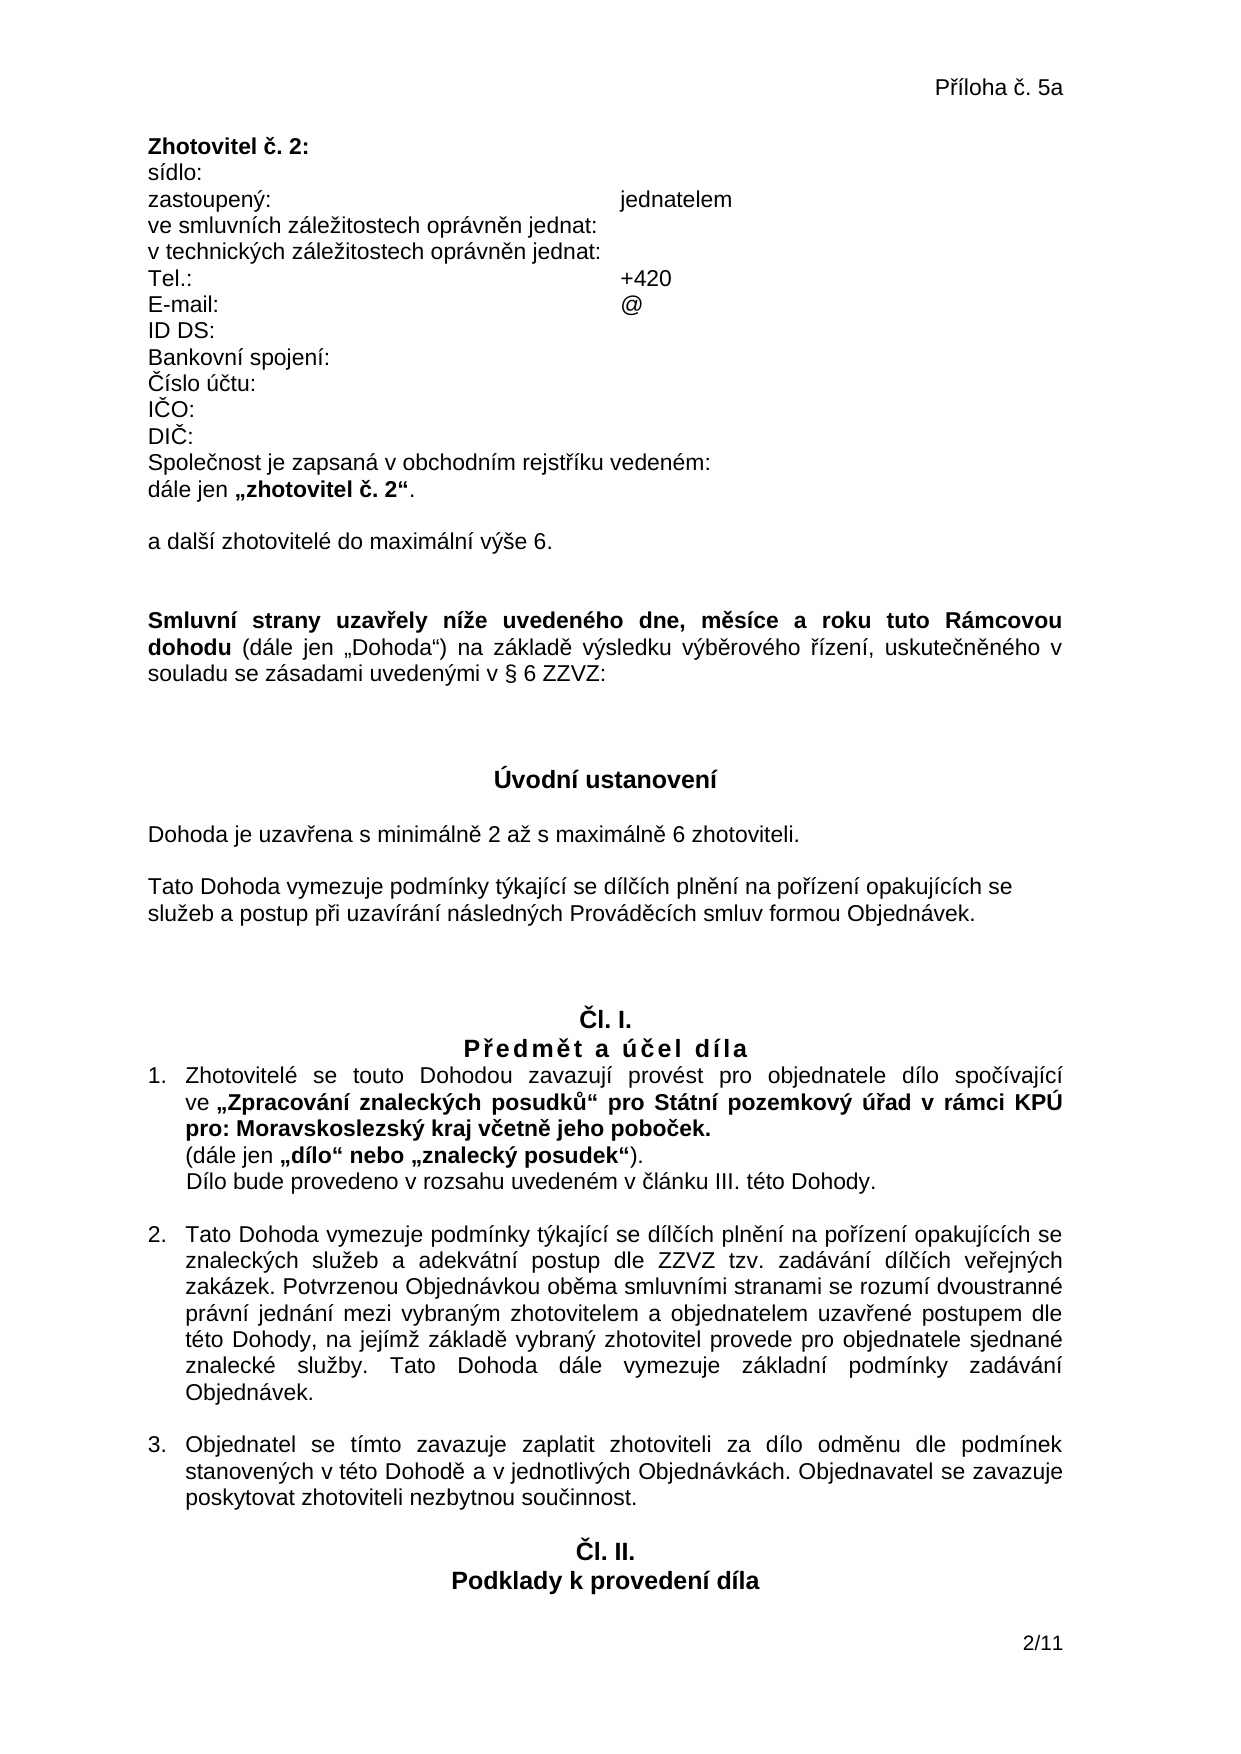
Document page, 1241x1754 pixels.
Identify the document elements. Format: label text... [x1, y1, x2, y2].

text dále jen „zhotovitel č. 2“. [148, 476, 1063, 502]
list (dále jen „dílo“ nebo „znalecký posudek“). [185, 1142, 1063, 1168]
text Tel.: +420 [148, 265, 1063, 291]
text IČO: [148, 396, 1063, 423]
list Objednatel se tímto zavazuje zaplatit zhotoviteli za dílo odměnu dle podmínek stanovených v této Dohodě a v jednotlivých Objednávkách. Objednavatel se zavazuje poskytovat zhotoviteli nezbytnou součinnost. [148, 1431, 1063, 1511]
text zastoupený: jednatelem [148, 186, 1063, 212]
text ve smluvních záležitostech oprávněn jednat: [148, 212, 1063, 238]
text Tato Dohoda vymezuje podmínky týkající se dílčích plnění na pořízení opakujících se služeb a postup při uzavírání následných Prováděcích smluv formou Objednávek. [148, 873, 1063, 926]
text a další zhotovitelé do maximální výše 6. [148, 528, 1063, 554]
text Dílo bude provedeno v rozsahu uvedeném v článku III. této Dohody. [148, 1168, 1063, 1194]
text Zhotovitel č. 2: [148, 133, 1063, 159]
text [148, 238, 1063, 265]
text Společnost je zapsaná v obchodním rejstříku vedeném: [148, 449, 1063, 476]
text Čl. I. [148, 1005, 1063, 1034]
text Čl. II. [148, 1537, 1063, 1566]
text Bankovní spojení: [148, 344, 1063, 370]
text Číslo účtu: [148, 370, 1063, 396]
text Dohoda je uzavřena s minimálně 2 až s maximálně 6 zhotoviteli. [148, 821, 1063, 847]
text E-mail: @ [148, 291, 1063, 317]
list Tato Dohoda vymezuje podmínky týkající se dílčích plnění na pořízení opakujících se znaleckých služeb a adekvátní postup dle ZZVZ tzv. zadávání dílčích veřejných zakázek. Potvrzenou Objednávkou oběma smluvními stranami se rozumí dvoustranné právní jednání mezi vybraným zhotovitelem a objednatelem uzavřené postupem dle této Dohody, na jejímž základě vybraný zhotovitel provede pro objednatele sjednané znalecké služby. Tato Dohoda dále vymezuje základní podmínky zadávání Objednávek. [148, 1221, 1063, 1405]
text sídlo: [148, 159, 1063, 186]
list Zhotovitelé se touto Dohodou zavazují provést pro objednatele dílo spočívající ve „Zpracování znaleckých posudků“ pro Státní pozemkový úřad v rámci KPÚ pro: Moravskoslezský kraj včetně jeho poboček. [148, 1062, 1063, 1142]
subtitle Předmět a účel díla [148, 1034, 1063, 1062]
text DIČ: [148, 423, 1063, 449]
text Úvodní ustanovení [148, 765, 1063, 794]
text Smluvní strany uzavřely níže uvedeného dne, měsíce a roku tuto Rámcovou dohodu (dále jen „Dohoda“) na základě výsledku výběrového řízení, uskutečněného v souladu se zásadami uvedenými v § 6 ZZVZ: [148, 607, 1063, 686]
text Podklady k provedení díla [148, 1566, 1063, 1594]
text ID DS: [148, 317, 1063, 344]
